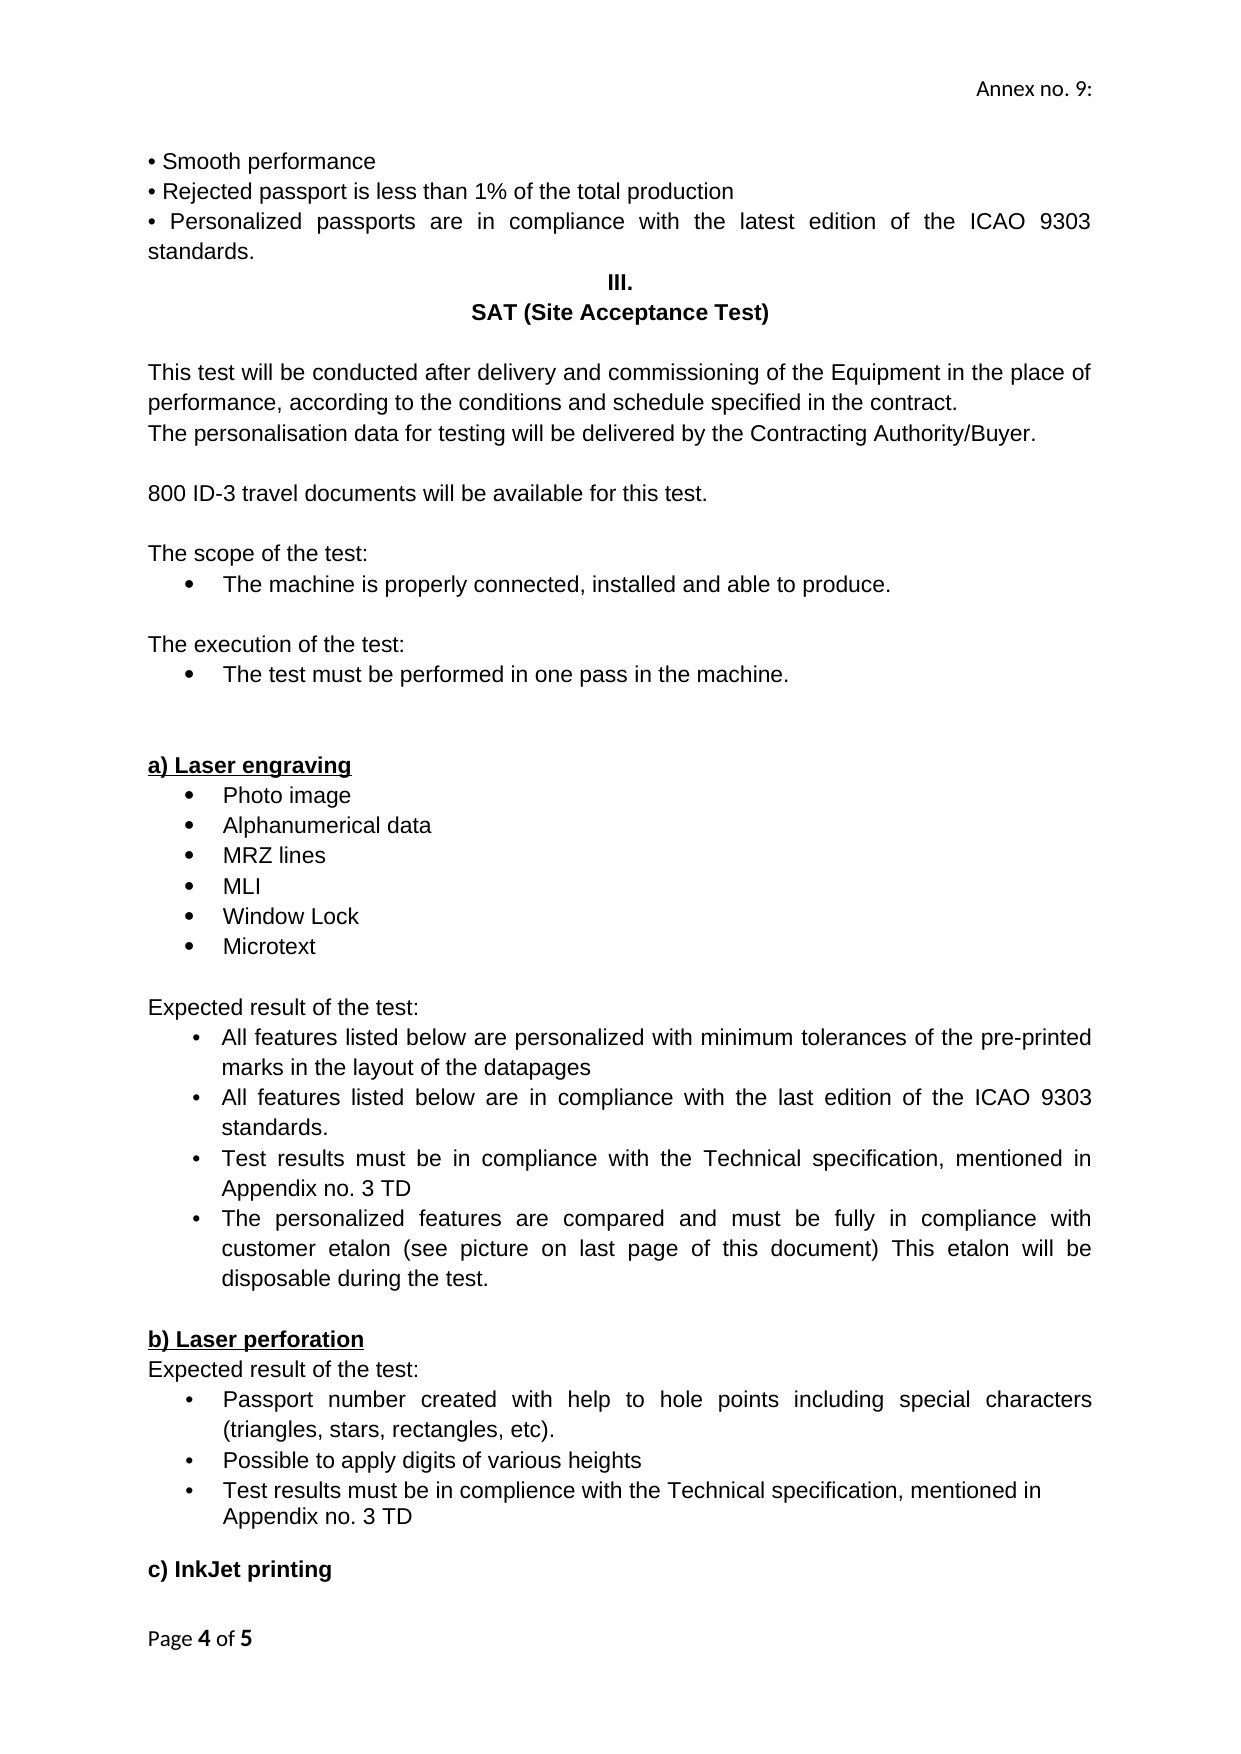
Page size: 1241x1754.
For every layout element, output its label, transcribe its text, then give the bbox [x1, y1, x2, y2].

text • Smooth performance [148, 148, 1093, 174]
text The execution of the test: [148, 631, 1093, 657]
list Microtext [185, 933, 1093, 959]
text This test will be conducted after delivery and commissioning of the Equipment in the place of performance, according to the conditions and schedule specified in the contract. [148, 359, 1093, 416]
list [185, 1477, 1093, 1529]
text SAT (Site Acceptance Test) [148, 299, 1093, 325]
list The personalized features are compared and must be fully in compliance with customer etalon (see picture on last page of this document) This etalon will be disposable during the test. [192, 1205, 1093, 1292]
list All features listed below are in compliance with the last edition of the ICAO 9303 standards. [192, 1084, 1093, 1141]
text The scope of the test: [148, 540, 1093, 567]
list Photo image [185, 782, 1093, 808]
text c) InkJet printing [148, 1556, 1093, 1582]
text 800 ID-3 travel documents will be available for this test. [148, 480, 1093, 506]
list Passport number created with help to hole points including special characters (triangles, stars, rectangles, etc). [185, 1386, 1093, 1443]
text The personalisation data for testing will be delivered by the Contracting Authority/Buyer. [148, 419, 1093, 446]
list Expected result of the test: [148, 993, 1093, 1020]
list All features listed below are personalized with minimum tolerances of the pre-printed marks in the layout of the datapages [192, 1024, 1093, 1080]
text a) Laser engraving [148, 752, 1093, 778]
list Test results must be in compliance with the Technical specification, mentioned in Appendix no. 3 TD [192, 1144, 1093, 1201]
list Possible to apply digits of various heights [185, 1447, 1093, 1473]
list The machine is properly connected, installed and able to produce. [185, 571, 1093, 597]
text III. [148, 268, 1093, 295]
list MRZ lines [185, 842, 1093, 869]
list Alphanumerical data [185, 812, 1093, 838]
text b) Laser perforation [148, 1326, 1093, 1352]
text Expected result of the test: [148, 1356, 1093, 1382]
list Window Lock [185, 903, 1093, 929]
list The test must be performed in one pass in the machine. [185, 661, 1093, 687]
list MLI [185, 873, 1093, 899]
text • Personalized passports are in compliance with the latest edition of the ICAO 9303 standards. [148, 208, 1093, 264]
text • Rejected passport is less than 1% of the total production [148, 178, 1093, 204]
